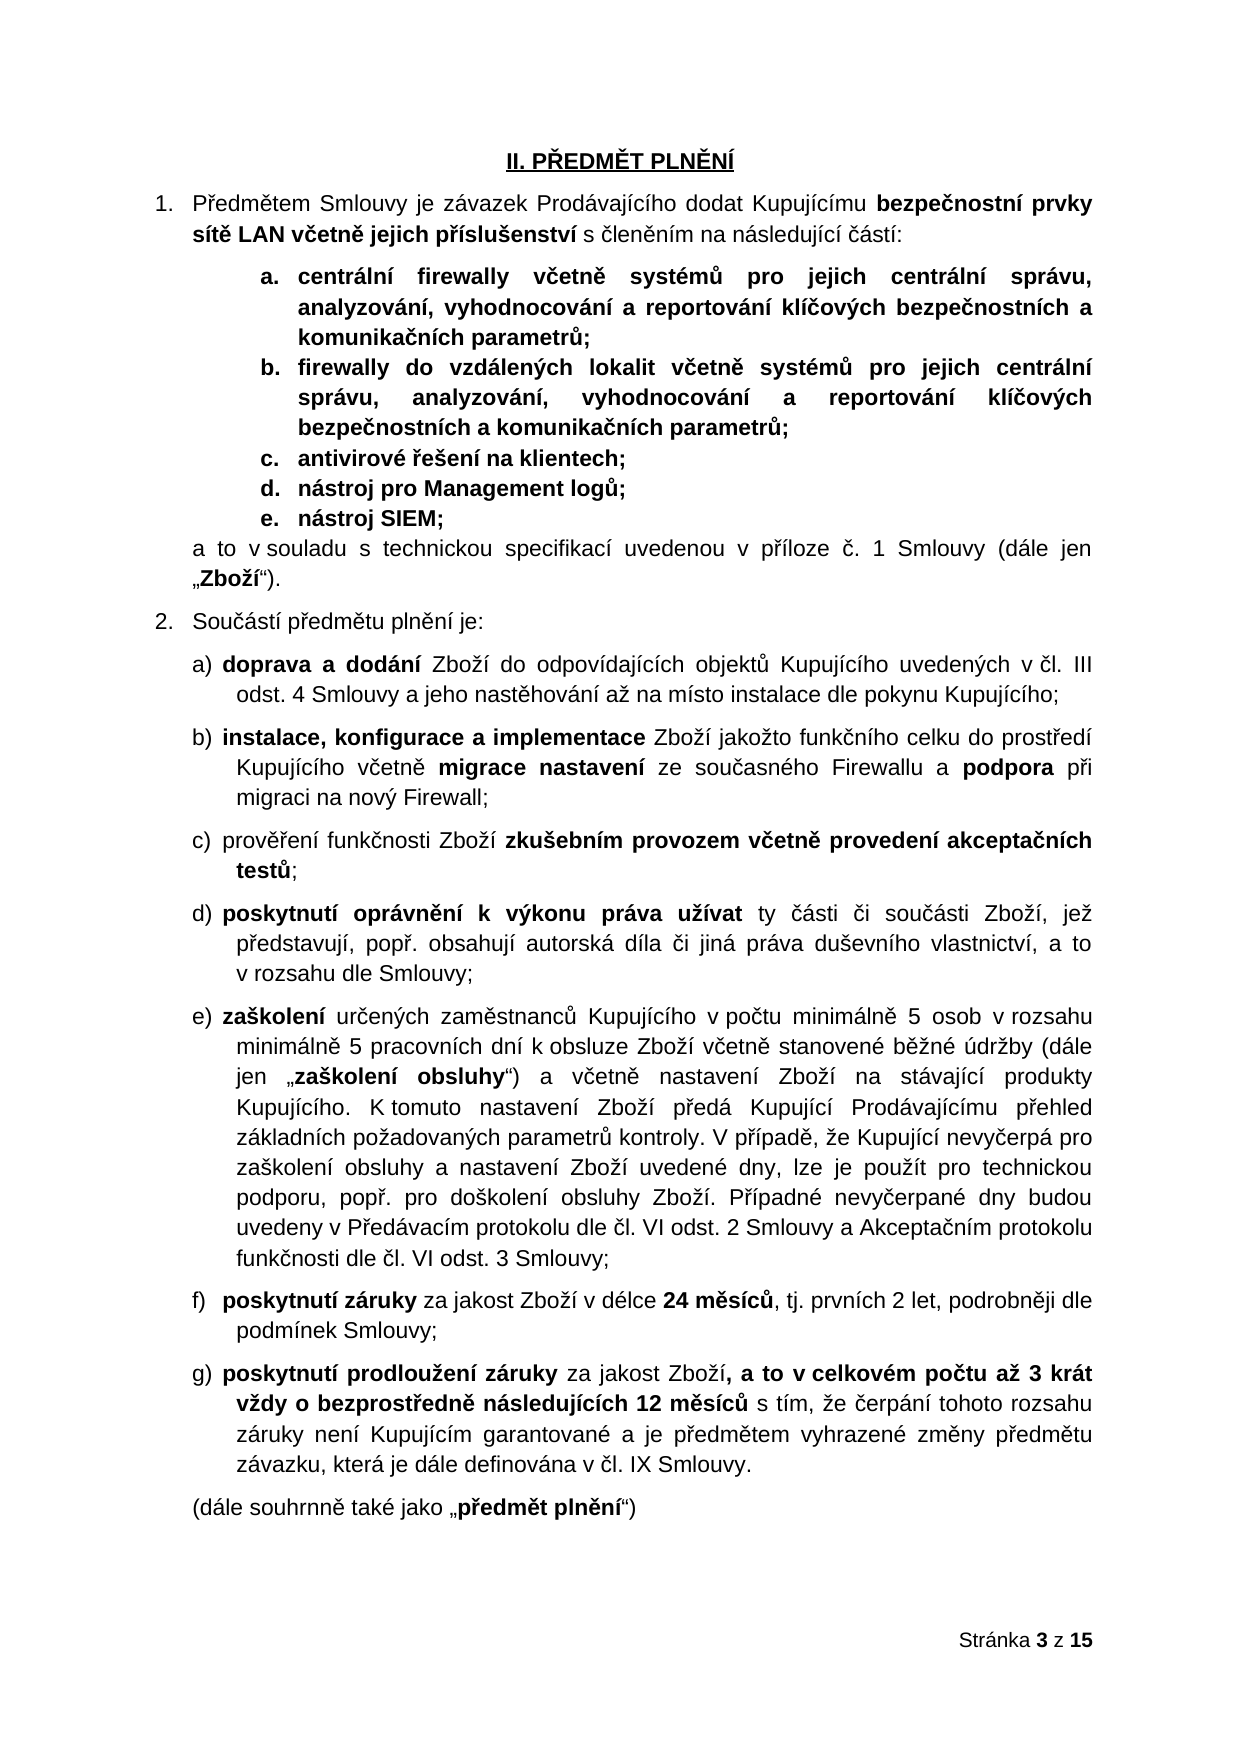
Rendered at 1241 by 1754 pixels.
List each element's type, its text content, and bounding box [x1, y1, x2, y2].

list Předmětem Smlouvy je závazek Prodávajícího dodat Kupujícímu bezpečnostní prvky sítě LAN včetně jejich příslušenství s členěním na následující částí: [154, 190, 1093, 247]
list doprava a dodání Zboží do odpovídajících objektů Kupujícího uvedených v čl. III odst. 4 Smlouvy a jeho nastěhování až na místo instalace dle pokynu Kupujícího; [192, 651, 1093, 707]
list poskytnutí záruky za jakost Zboží v délce 24 měsíců, tj. prvních 2 let, podrobněji dle podmínek Smlouvy; [192, 1287, 1093, 1344]
text (dále souhrnně také jako „předmět plnění“) [148, 1493, 1093, 1520]
list nástroj SIEM; [260, 505, 1093, 531]
list poskytnutí oprávnění k výkonu práva užívat ty části či součásti Zboží, jež představují, popř. obsahují autorská díla či jiná práva duševního vlastnictví, a to v rozsahu dle Smlouvy; [192, 900, 1093, 986]
list centrální firewally včetně systémů pro jejich centrální správu, analyzování, vyhodnocování a reportování klíčových bezpečnostních a komunikačních parametrů; [260, 263, 1093, 350]
list instalace, konfigurace a implementace Zboží jakožto funkčního celku do prostředí Kupujícího včetně migrace nastavení ze současného Firewallu a podpora při migraci na nový Firewall; [192, 724, 1093, 810]
list poskytnutí prodloužení záruky za jakost Zboží, a to v celkovém počtu až 3 krát vždy o bezprostředně následujících 12 měsíců s tím, že čerpání tohoto rozsahu záruky není Kupujícím garantované a je předmětem vyhrazené změny předmětu závazku, která je dále definována v čl. IX Smlouvy. [192, 1360, 1093, 1477]
list Součástí předmětu plnění je: [154, 608, 1093, 634]
text II. předmět PLNĚNÍ [148, 148, 1093, 174]
list zaškolení určených zaměstnanců Kupujícího v počtu minimálně 5 osob v rozsahu minimálně 5 pracovních dní k obsluze Zboží včetně stanovené běžné údržby (dále jen „zaškolení obsluhy“) a včetně nastavení Zboží na stávající produkty Kupujícího. K tomuto nastavení Zboží předá Kupující Prodávajícímu přehled základních požadovaných parametrů kontroly. V případě, že Kupující nevyčerpá pro zaškolení obsluhy a nastavení Zboží uvedené dny, lze je použít pro technickou podporu, popř. pro doškolení obsluhy Zboží. Případné nevyčerpané dny budou uvedeny v Předávacím protokolu dle čl. VI odst. 2 Smlouvy a Akceptačním protokolu funkčnosti dle čl. VI odst. 3 Smlouvy; [192, 1003, 1093, 1271]
list a to v souladu s technickou specifikací uvedenou v příloze č. 1 Smlouvy (dále jen „Zboží“). [192, 535, 1093, 592]
list nástroj pro Management logů; [260, 475, 1093, 501]
list antivirové řešení na klientech; [260, 444, 1093, 471]
list prověření funkčnosti Zboží zkušebním provozem včetně provedení akceptačních testů; [192, 827, 1093, 883]
list firewally do vzdálených lokalit včetně systémů pro jejich centrální správu, analyzování, vyhodnocování a reportování klíčových bezpečnostních a komunikačních parametrů; [260, 354, 1093, 441]
